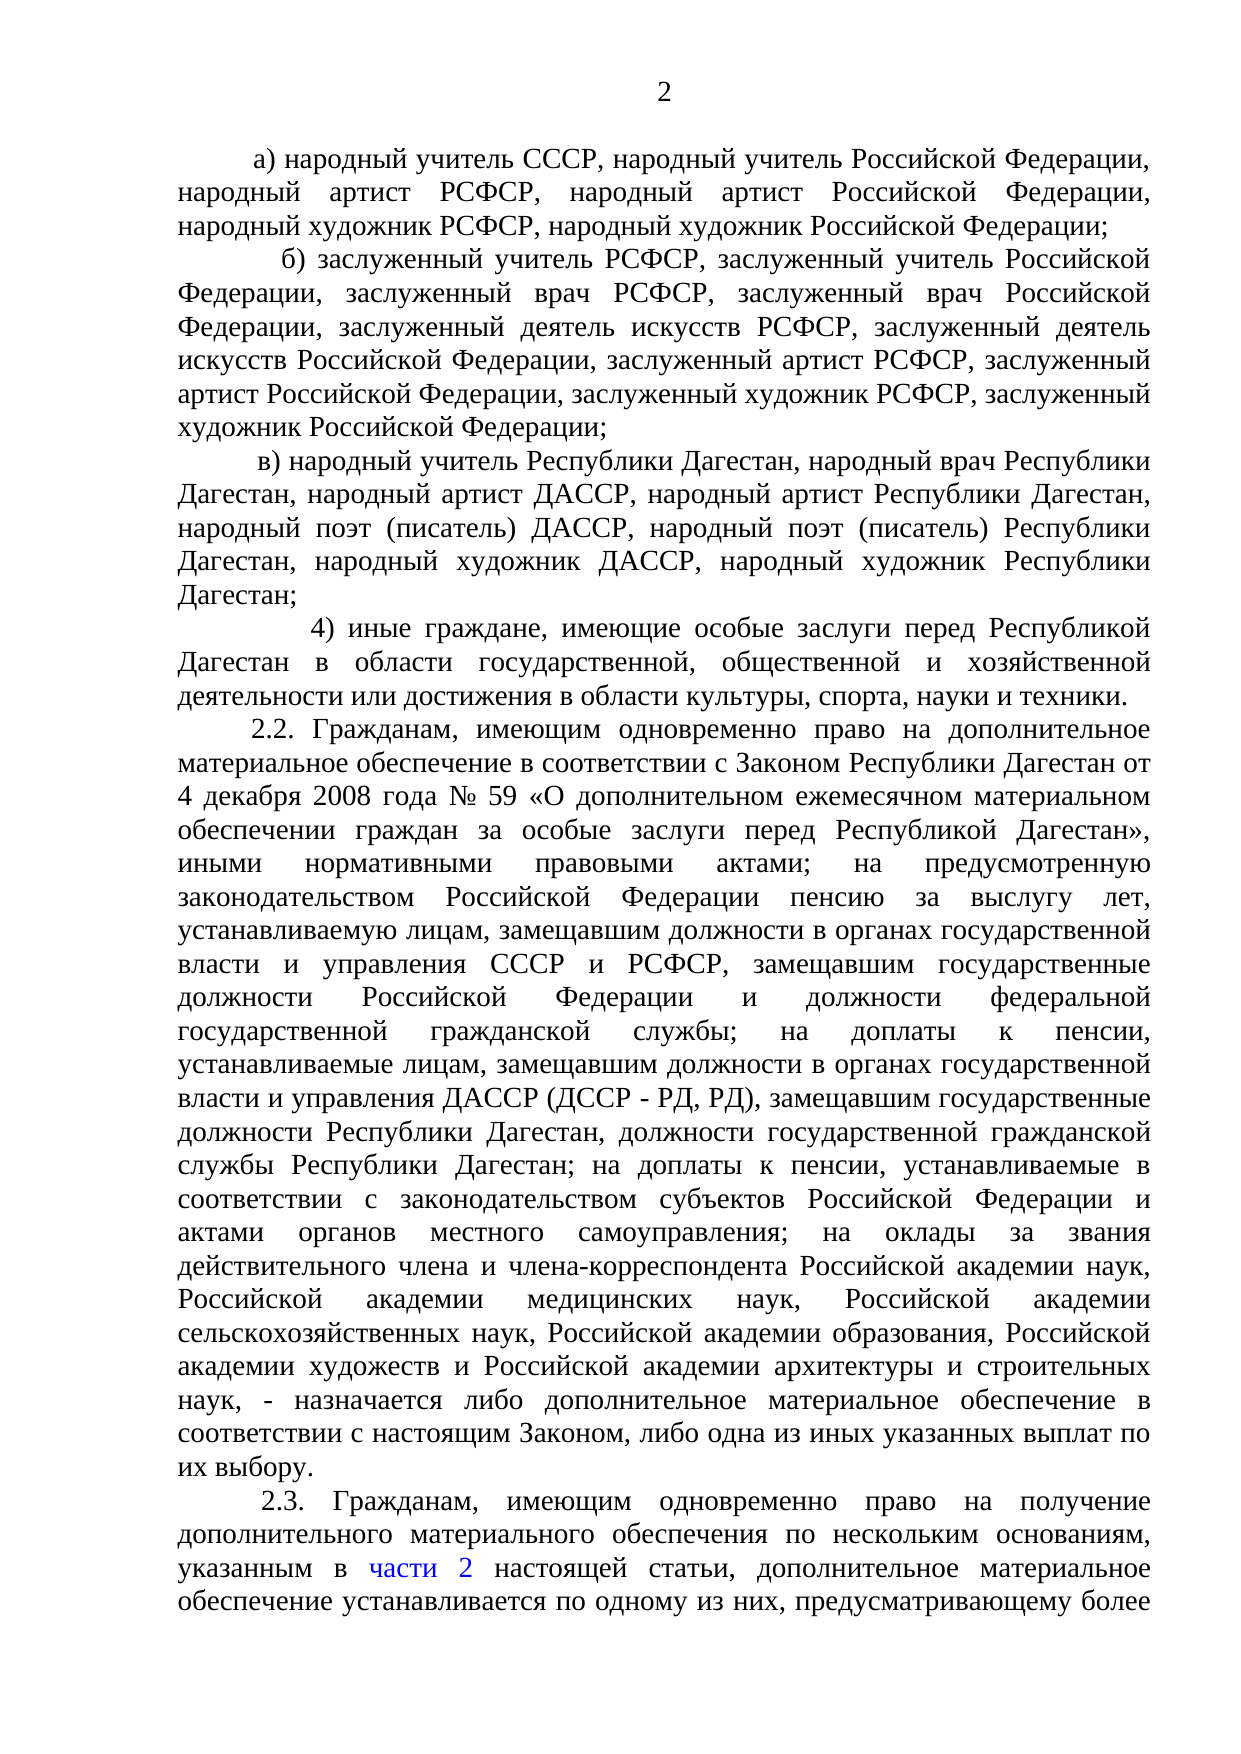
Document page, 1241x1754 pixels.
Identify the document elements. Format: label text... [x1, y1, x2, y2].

text а) народный учитель СССР, народный учитель Российской Федерации, народный артист РСФСР, народный артист Российской Федерации, народный художник РСФСР, народный художник Российской Федерации; [177, 141, 1152, 242]
text в) народный учитель Республики Дагестан, народный врач Республики Дагестан, народный артист ДАССР, народный артист Республики Дагестан, народный поэт (писатель) ДАССР, народный поэт (писатель) Республики Дагестан, народный художник ДАССР, народный художник Республики Дагестан; [177, 443, 1152, 611]
text б) заслуженный учитель РСФСР, заслуженный учитель Российской Федерации, заслуженный врач РСФСР, заслуженный врач Российской Федерации, заслуженный деятель искусств РСФСР, заслуженный деятель искусств Российской Федерации, заслуженный артист РСФСР, заслуженный артист Российской Федерации, заслуженный художник РСФСР, заслуженный художник Российской Федерации; [177, 242, 1152, 443]
text 2.2. Гражданам, имеющим одновременно право на дополнительное материальное обеспечение в соответствии с Законом Республики Дагестан от 4 декабря 2008 года № 59 «О дополнительном ежемесячном материальном обеспечении граждан за особые заслуги перед Республикой Дагестан», иными нормативными правовыми актами; на предусмотренную законодательством Российской Федерации пенсию за выслугу лет, устанавливаемую лицам, замещавшим должности в органах государственной власти и управления СССР и РСФСР, замещавшим государственные должности Российской Федерации и должности федеральной государственной гражданской службы; на доплаты к пенсии, устанавливаемые лицам, замещавшим должности в органах государственной власти и управления ДАССР (ДССР - РД, РД), замещавшим государственные должности Республики Дагестан, должности государственной гражданской службы Республики Дагестан; на доплаты к пенсии, устанавливаемые в соответствии с законодательством субъектов Российской Федерации и актами органов местного самоуправления; на оклады за звания действительного члена и члена-корреспондента Российской академии наук, Российской академии медицинских наук, Российской академии сельскохозяйственных наук, Российской академии образования, Российской академии художеств и Российской академии архитектуры и строительных наук, - назначается либо дополнительное материальное обеспечение в соответствии с настоящим Законом, либо одна из иных указанных выплат по их выбору. [177, 711, 1152, 1483]
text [177, 1483, 1152, 1617]
text 4) иные граждане, имеющие особые заслуги перед Республикой Дагестан в области государственной, общественной и хозяйственной деятельности или достижения в области культуры, спорта, науки и техники. [177, 611, 1152, 711]
